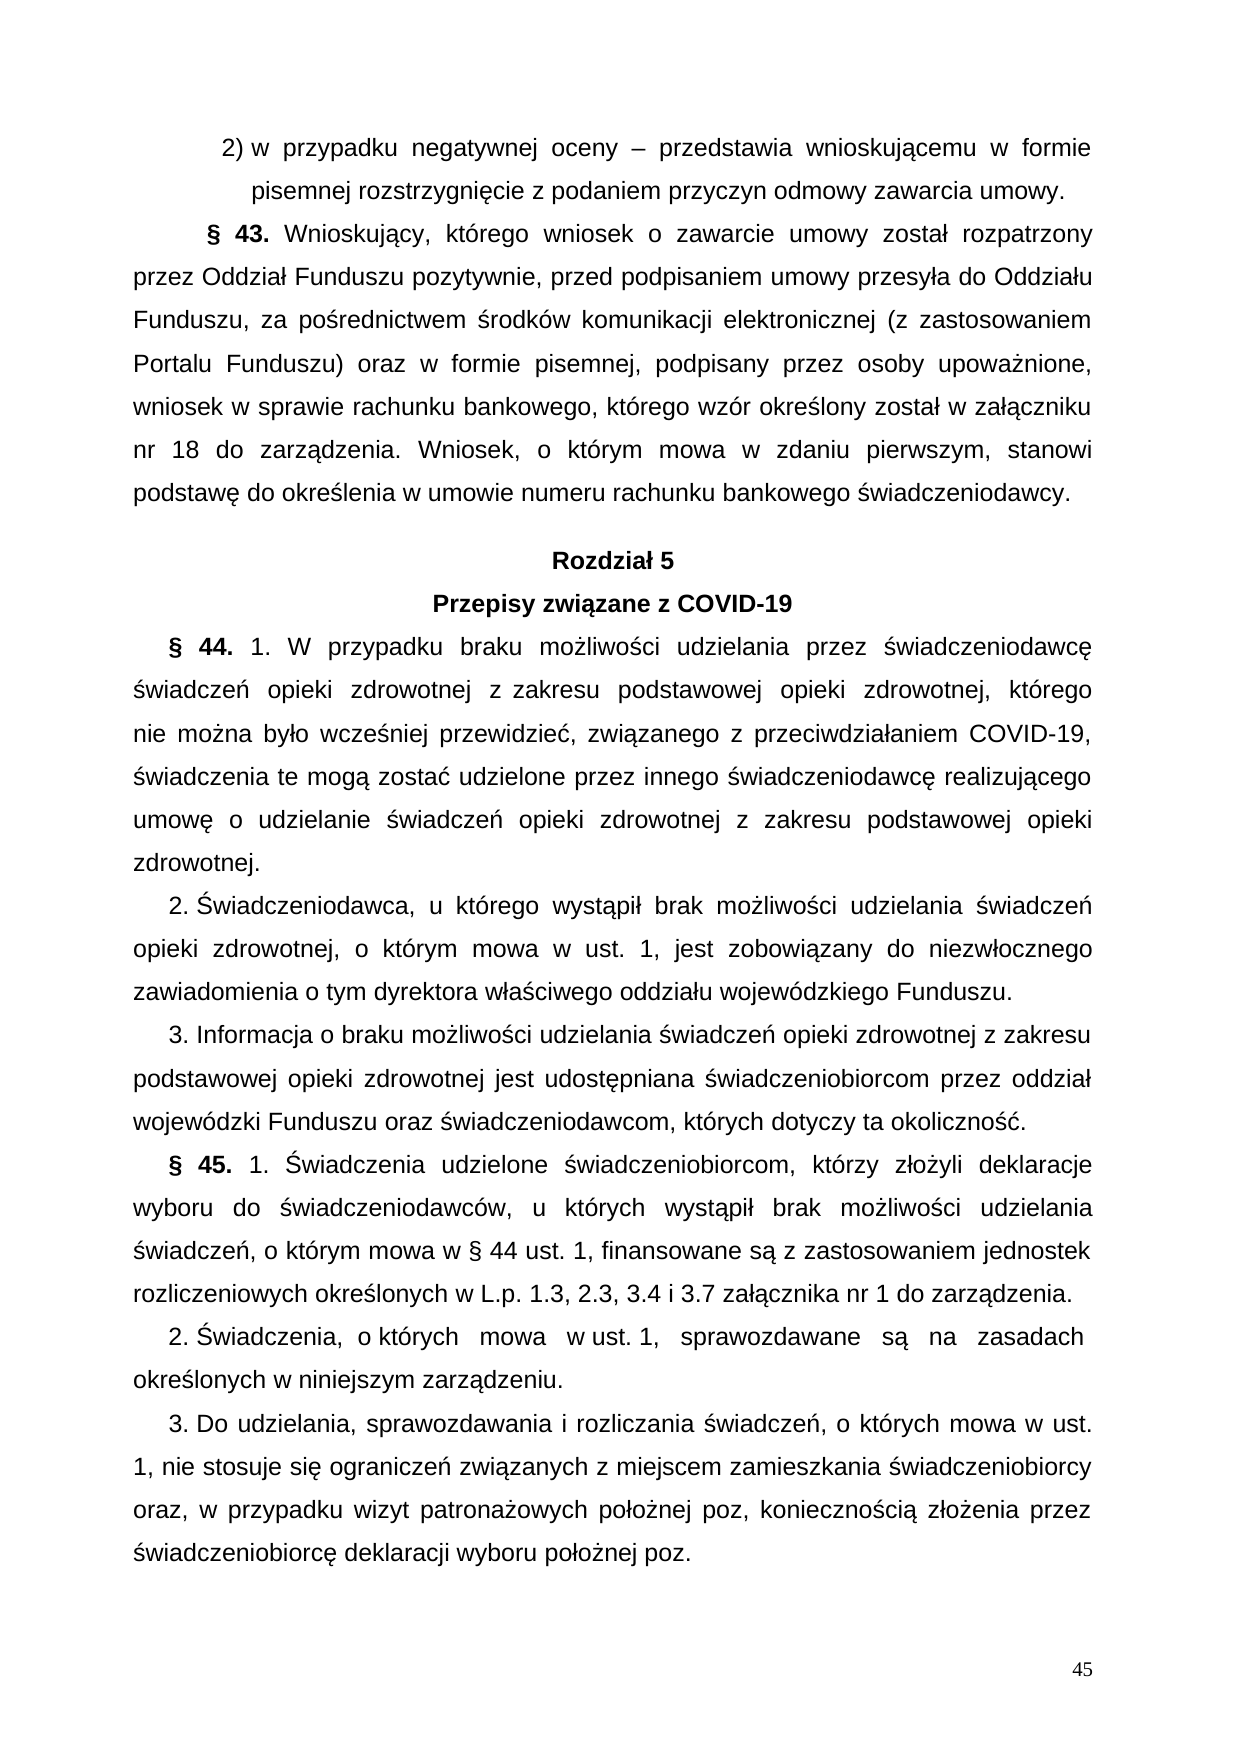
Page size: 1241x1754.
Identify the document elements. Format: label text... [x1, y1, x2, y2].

list Świadczeniodawca, u którego wystąpił brak możliwości udzielania świadczeń opieki zdrowotnej, o którym mowa w ust. 1, jest zobowiązany do niezwłocznego zawiadomienia o tym dyrektora właściwego oddziału wojewódzkiego Funduszu. [133, 891, 1093, 1006]
list Świadczenia, o których mowa w ust. 1, sprawozdawane są na zasadach [168, 1322, 1105, 1351]
text § 43. Wnioskujący, którego wniosek o zawarcie umowy został rozpatrzony przez Oddział Funduszu pozytywnie, przed podpisaniem umowy przesyła do Oddziału Funduszu, za pośrednictwem środków komunikacji elektronicznej (z zastosowaniem Portalu Funduszu) oraz w formie pisemnej, podpisany przez osoby upoważnione, wniosek w sprawie rachunku bankowego, którego wzór określony został w załączniku nr 18 do zarządzenia. Wniosek, o którym mowa w zdaniu pierwszym, stanowi podstawę do określenia w umowie numeru rachunku bankowego świadczeniodawcy. [133, 219, 1093, 507]
subtitle Rozdział 5 [381, 546, 845, 575]
text § 45. 1. Świadczenia udzielone świadczeniobiorcom, którzy złożyli deklaracje wyboru do świadczeniodawców, u których wystąpił brak możliwości udzielania świadczeń, o którym mowa w § 44 ust. 1, finansowane są z zastosowaniem jednostek rozliczeniowych określonych w L.p. 1.3, 2.3, 3.4 i 3.7 załącznika nr 1 do zarządzenia. [133, 1150, 1093, 1308]
text § 44. 1. W przypadku braku możliwości udzielania przez świadczeniodawcę świadczeń opieki zdrowotnej z zakresu podstawowej opieki zdrowotnej, którego nie można było wcześniej przewidzieć, związanego z przeciwdziałaniem COVID-19, świadczenia te mogą zostać udzielone przez innego świadczeniodawcę realizującego umowę o udzielanie świadczeń opieki zdrowotnej z zakresu podstawowej opieki zdrowotnej. [133, 632, 1093, 877]
list Informacja o braku możliwości udzielania świadczeń opieki zdrowotnej z zakresu podstawowej opieki zdrowotnej jest udostępniana świadczeniobiorcom przez oddział wojewódzki Funduszu oraz świadczeniodawcom, których dotyczy ta okoliczność. [133, 1020, 1093, 1135]
text 45 [121, 1656, 1093, 1681]
text określonych w niniejszym zarządzeniu. [133, 1365, 1105, 1394]
list Do udzielania, sprawozdawania i rozliczania świadczeń, o których mowa w ust. 1, nie stosuje się ograniczeń związanych z miejscem zamieszkania świadczeniobiorcy oraz, w przypadku wizyt patronażowych położnej poz, koniecznością złożenia przez świadczeniobiorcę deklaracji wyboru położnej poz. [133, 1408, 1093, 1567]
list w przypadku negatywnej oceny – przedstawia wnioskującemu w formie pisemnej rozstrzygnięcie z podaniem przyczyn odmowy zawarcia umowy. [221, 133, 1093, 205]
text Przepisy związane z COVID-19 [432, 589, 1105, 618]
